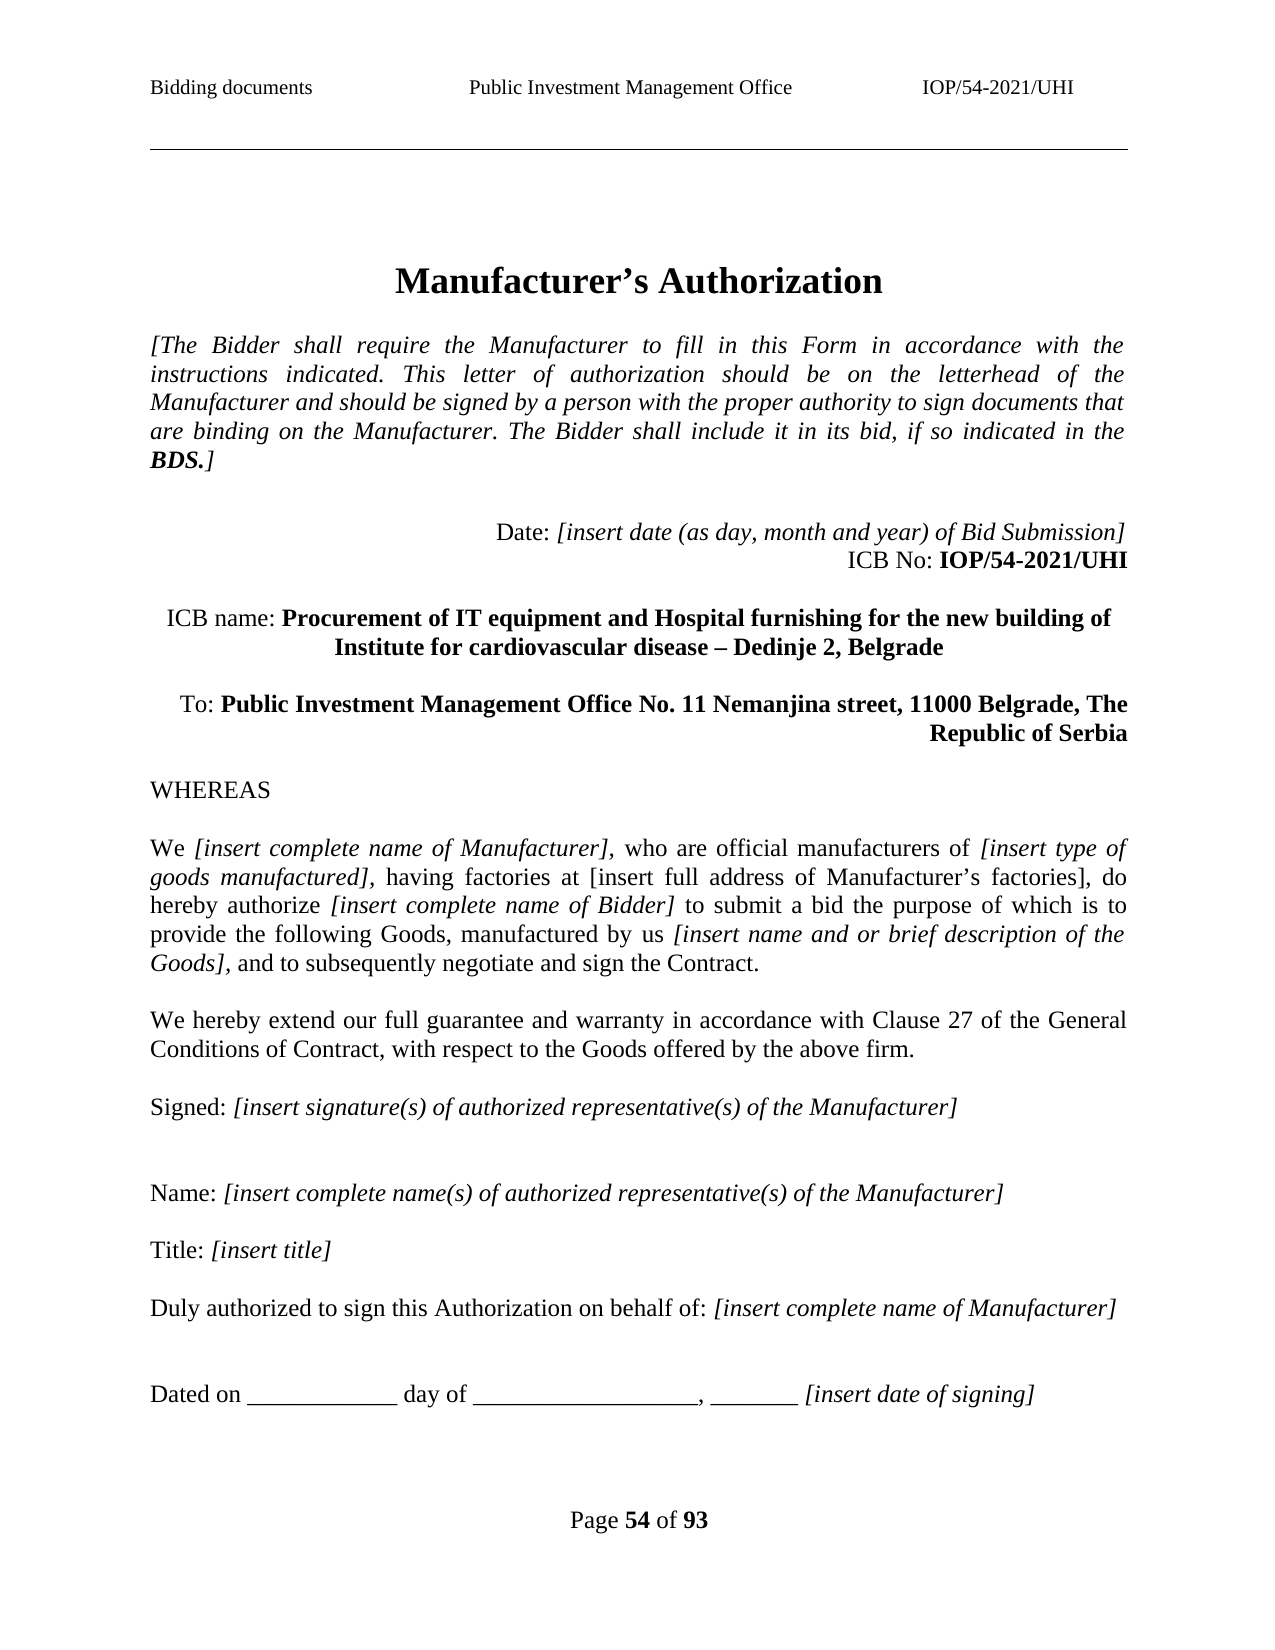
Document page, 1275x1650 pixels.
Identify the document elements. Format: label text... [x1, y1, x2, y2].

text Duly authorized to sign this Authorization on behalf of: [insert complete name of Manufacturer] [150, 1293, 1128, 1322]
text To: Public Investment Management Office No. 11 Nemanjina street, 11000 Belgrade, The Republic of Serbia [150, 689, 1128, 747]
text ICB No: IOP/54-2021/UHI [150, 546, 1128, 574]
text WHEREAS [150, 776, 1128, 804]
text Manufacturer’s Authorization [150, 258, 1128, 301]
text Title: [insert title] [150, 1236, 1128, 1264]
text [The Bidder shall require the Manufacturer to fill in this Form in accordance with the instructions indicated. This letter of authorization should be on the letterhead of the Manufacturer and should be signed by a person with the proper authority to sign documents that are binding on the Manufacturer. The Bidder shall include it in its bid, if so indicated in the BDS.] [150, 330, 1128, 474]
text Name: [insert complete name(s) of authorized representative(s) of the Manufacturer] [150, 1178, 1128, 1207]
text Signed: [insert signature(s) of authorized representative(s) of the Manufacturer] [150, 1092, 1128, 1121]
text Dated on ____________ day of __________________, _______ [insert date of signing] [150, 1379, 1128, 1408]
text We hereby extend our full guarantee and warranty in accordance with Clause 27 of the General Conditions of Contract, with respect to the Goods offered by the above firm. [150, 1006, 1128, 1063]
text ICB name: Procurement of IT equipment and Hospital furnishing for the new building of Institute for cardiovascular disease – Dedinje 2, Belgrade [150, 603, 1128, 661]
text Date: [insert date (as day, month and year) of Bid Submission] [150, 517, 1128, 546]
text We [insert complete name of Manufacturer], who are official manufacturers of [insert type of goods manufactured], having factories at [insert full address of Manufacturer’s factories], do hereby authorize [insert complete name of Bidder] to submit a bid the purpose of which is to provide the following Goods, manufactured by us [insert name and or brief description of the Goods], and to subsequently negotiate and sign the Contract. [150, 833, 1128, 977]
